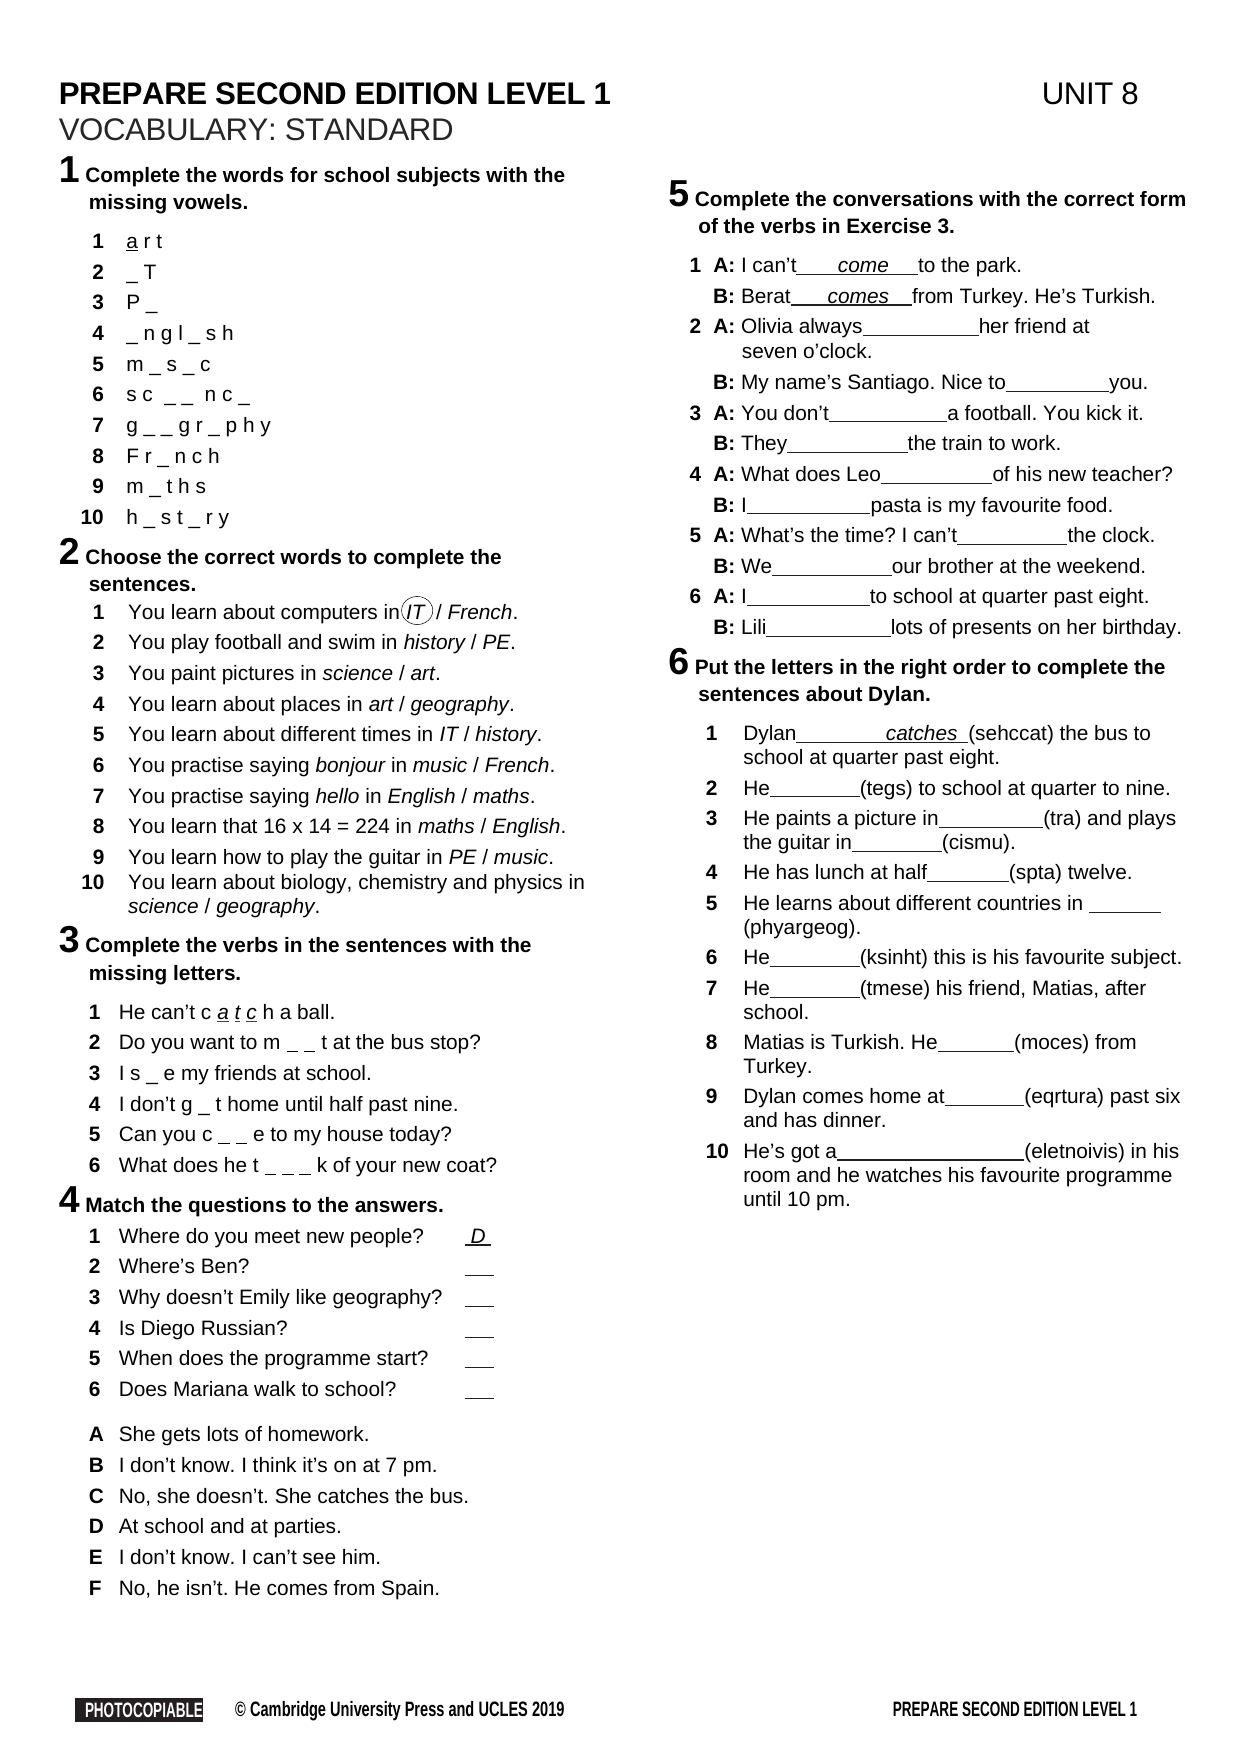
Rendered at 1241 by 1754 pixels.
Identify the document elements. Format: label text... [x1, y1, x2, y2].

list I don’t know. I think it’s on at 7 pm. [88, 1453, 593, 1477]
subtitle 2 Choose the correct words to complete the sentences. [58, 529, 593, 596]
list He (tmese) his friend, Matias, after school. [706, 976, 1203, 1024]
list At school and at parties. [88, 1514, 593, 1538]
subtitle 3 Complete the verbs in the sentences with the missing letters. [58, 917, 593, 984]
list You learn about computers in IT / French. [104, 599, 407, 623]
text B: We our brother at the weekend. [713, 554, 1203, 578]
list A: You don’t a football. You kick it. [689, 400, 1203, 424]
list He paints a picture in (tra) and plays the guitar in (cismu). [706, 806, 1203, 854]
list Dylan catches (sehccat) the bus to school at quarter past eight. [706, 721, 1203, 769]
subtitle 6 Put the letters in the right order to complete the sentences about Dylan. [668, 639, 1203, 706]
list _ T [103, 259, 593, 283]
list g _ _ g r _ p h y [103, 413, 593, 437]
list Where’s Ben? [88, 1254, 593, 1278]
list You practise saying hello in English / maths. [104, 783, 593, 807]
list She gets lots of homework. [88, 1422, 593, 1446]
list P _ [103, 290, 593, 314]
list He (tegs) to school at quarter to nine. [706, 775, 1203, 799]
list You learn about biology, chemistry and physics in science / geography. [104, 869, 593, 917]
text B: My name’s Santiago. Nice to you. [713, 370, 1203, 394]
text B: Lili lots of presents on her birthday. [713, 615, 1203, 639]
text B: I pasta is my favourite food. [713, 492, 1203, 516]
list _ n g l _ s h [103, 321, 593, 345]
list You play football and swim in history / PE. [104, 630, 593, 654]
subtitle 4 Match the questions to the answers. [58, 1177, 593, 1220]
list Can you c e to my house today? [88, 1122, 593, 1146]
list You learn about places in art / geography. [104, 691, 593, 715]
list A: What’s the time? I can’t the clock. [689, 523, 1203, 547]
list A: What does Leo of his new teacher? [689, 462, 1203, 486]
list a r t [103, 229, 593, 253]
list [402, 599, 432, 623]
subtitle 5 Complete the conversations with the correct form of the verbs in Exercise 3. [668, 171, 1203, 238]
list He learns about different countries in (phyargeog). [706, 891, 1203, 939]
list You practise saying bonjour in music / French. [104, 753, 593, 777]
list Matias is Turkish. He (moces) from Turkey. [706, 1030, 1203, 1078]
list m _ s _ c [103, 352, 593, 376]
list Why doesn’t Emily like geography? [88, 1285, 593, 1309]
list A: I to school at quarter past eight. [689, 584, 1203, 608]
list No, she doesn’t. She catches the bus. [88, 1484, 593, 1508]
list Do you want to m t at the bus stop? [88, 1030, 593, 1054]
list A: Olivia always her friend at seven o’clock. [689, 314, 1123, 363]
list Where do you meet new people? D [88, 1223, 593, 1247]
list You learn about different times in IT / history. [104, 722, 593, 746]
text B: Berat comes from Turkey. He’s Turkish. [713, 283, 1203, 307]
list Does Mariana walk to school? [88, 1377, 593, 1401]
list I s _ e my friends at school. [88, 1061, 593, 1085]
list I don’t g _ t home until half past nine. [88, 1091, 593, 1115]
list Is Diego Russian? [88, 1316, 593, 1339]
list When does the programme start? [88, 1346, 593, 1370]
list m _ t h s [103, 474, 593, 498]
list You learn about computers in IT / French. [427, 599, 593, 623]
list h _ s t _ r y [103, 505, 593, 529]
list You paint pictures in science / art. [104, 661, 593, 685]
list No, he isn’t. He comes from Spain. [88, 1576, 593, 1600]
list s c _ _ n c _ [103, 382, 593, 406]
list He has lunch at half (spta) twelve. [706, 860, 1203, 884]
list He (ksinht) this is his favourite subject. [706, 945, 1203, 969]
text B: They the train to work. [713, 431, 1203, 455]
list You learn that 16 x 14 = 224 in maths / English. [104, 814, 593, 838]
list F r _ n c h [103, 443, 593, 467]
list He can’t c a t c h a ball. [88, 999, 593, 1023]
list He’s got a (eletnoivis) in his room and he watches his favourite programme until 10 pm. [706, 1138, 1203, 1210]
list I don’t know. I can’t see him. [88, 1545, 593, 1569]
list A: I can’t come to the park. [689, 253, 1203, 277]
list Dylan comes home at (eqrtura) past six and has dinner. [706, 1084, 1203, 1132]
text 1 Complete the words for school subjects with the missing vowels. [58, 147, 593, 214]
list What does he t k of your new coat? [88, 1153, 593, 1177]
list You learn how to play the guitar in PE / music. [104, 845, 593, 869]
